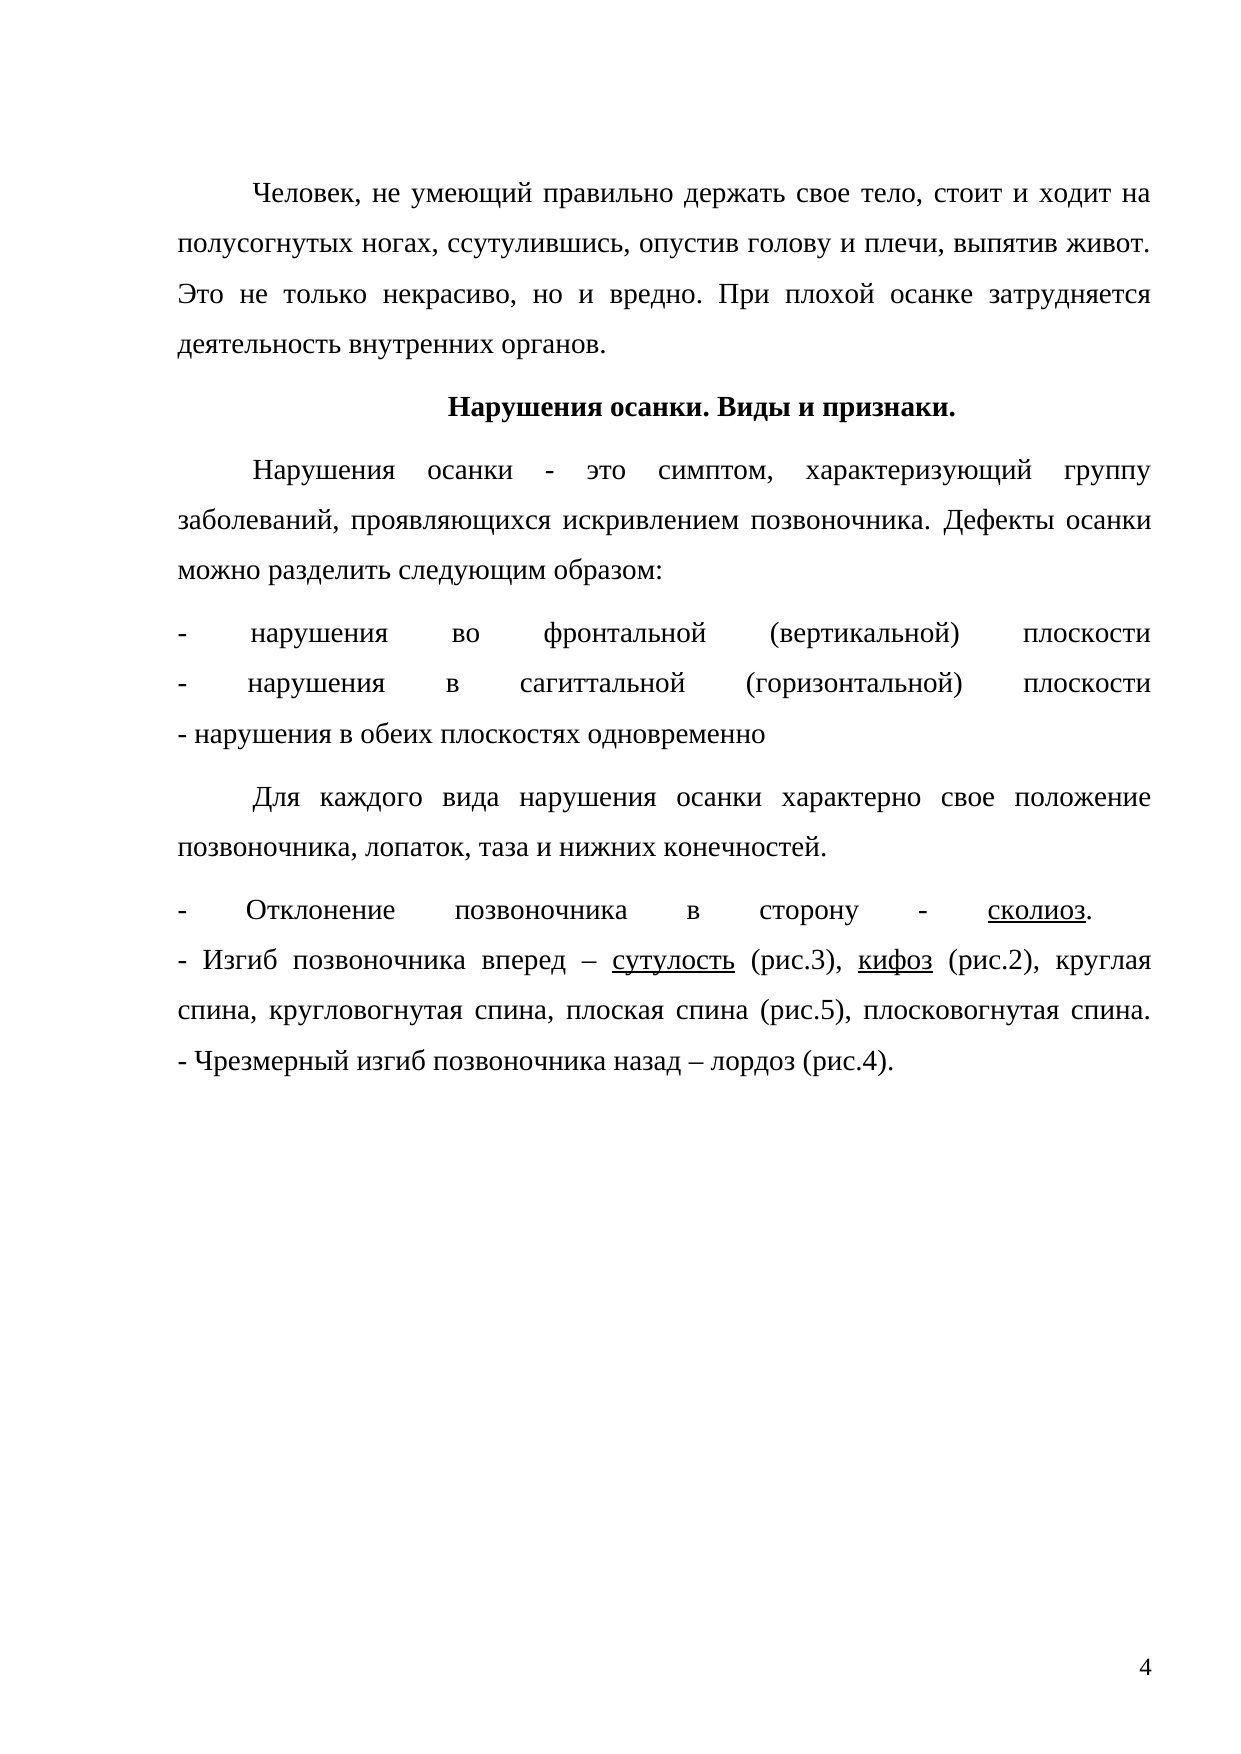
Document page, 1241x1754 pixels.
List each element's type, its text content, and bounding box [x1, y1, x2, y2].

text Нарушения осанки - это симптом, характеризующий группу заболеваний, проявляющихся искривлением позвоночника. Дефекты осанки можно разделить следующим образом: [177, 452, 1152, 586]
text Человек, не умеющий правильно держать свое тело, стоит и ходит на полусогнутых ногах, ссутулившись, опустив голову и плечи, выпятив живот. Это не только некрасиво, но и вредно. При плохой осанке затрудняется деятельность внутренних органов. [177, 175, 1152, 360]
text - Отклонение позвоночника в сторону - сколиоз. - Изгиб позвоночника вперед – сутулость (рис.3), кифоз (рис.2), круглая спина, кругловогнутая спина, плоская спина (рис.5), плосковогнутая спина. - Чрезмерный изгиб позвоночника назад – лордоз (рис.4). [177, 892, 1152, 1076]
text Для каждого вида нарушения осанки характерно свое положение позвоночника, лопаток, таза и нижних конечностей. [177, 779, 1152, 862]
text - нарушения во фронтальной (вертикальной) плоскости - нарушения в сагиттальной (горизонтальной) плоскости - нарушения в обеих плоскостях одновременно [177, 615, 1152, 749]
text Нарушения осанки. Виды и признаки. [177, 389, 1152, 422]
